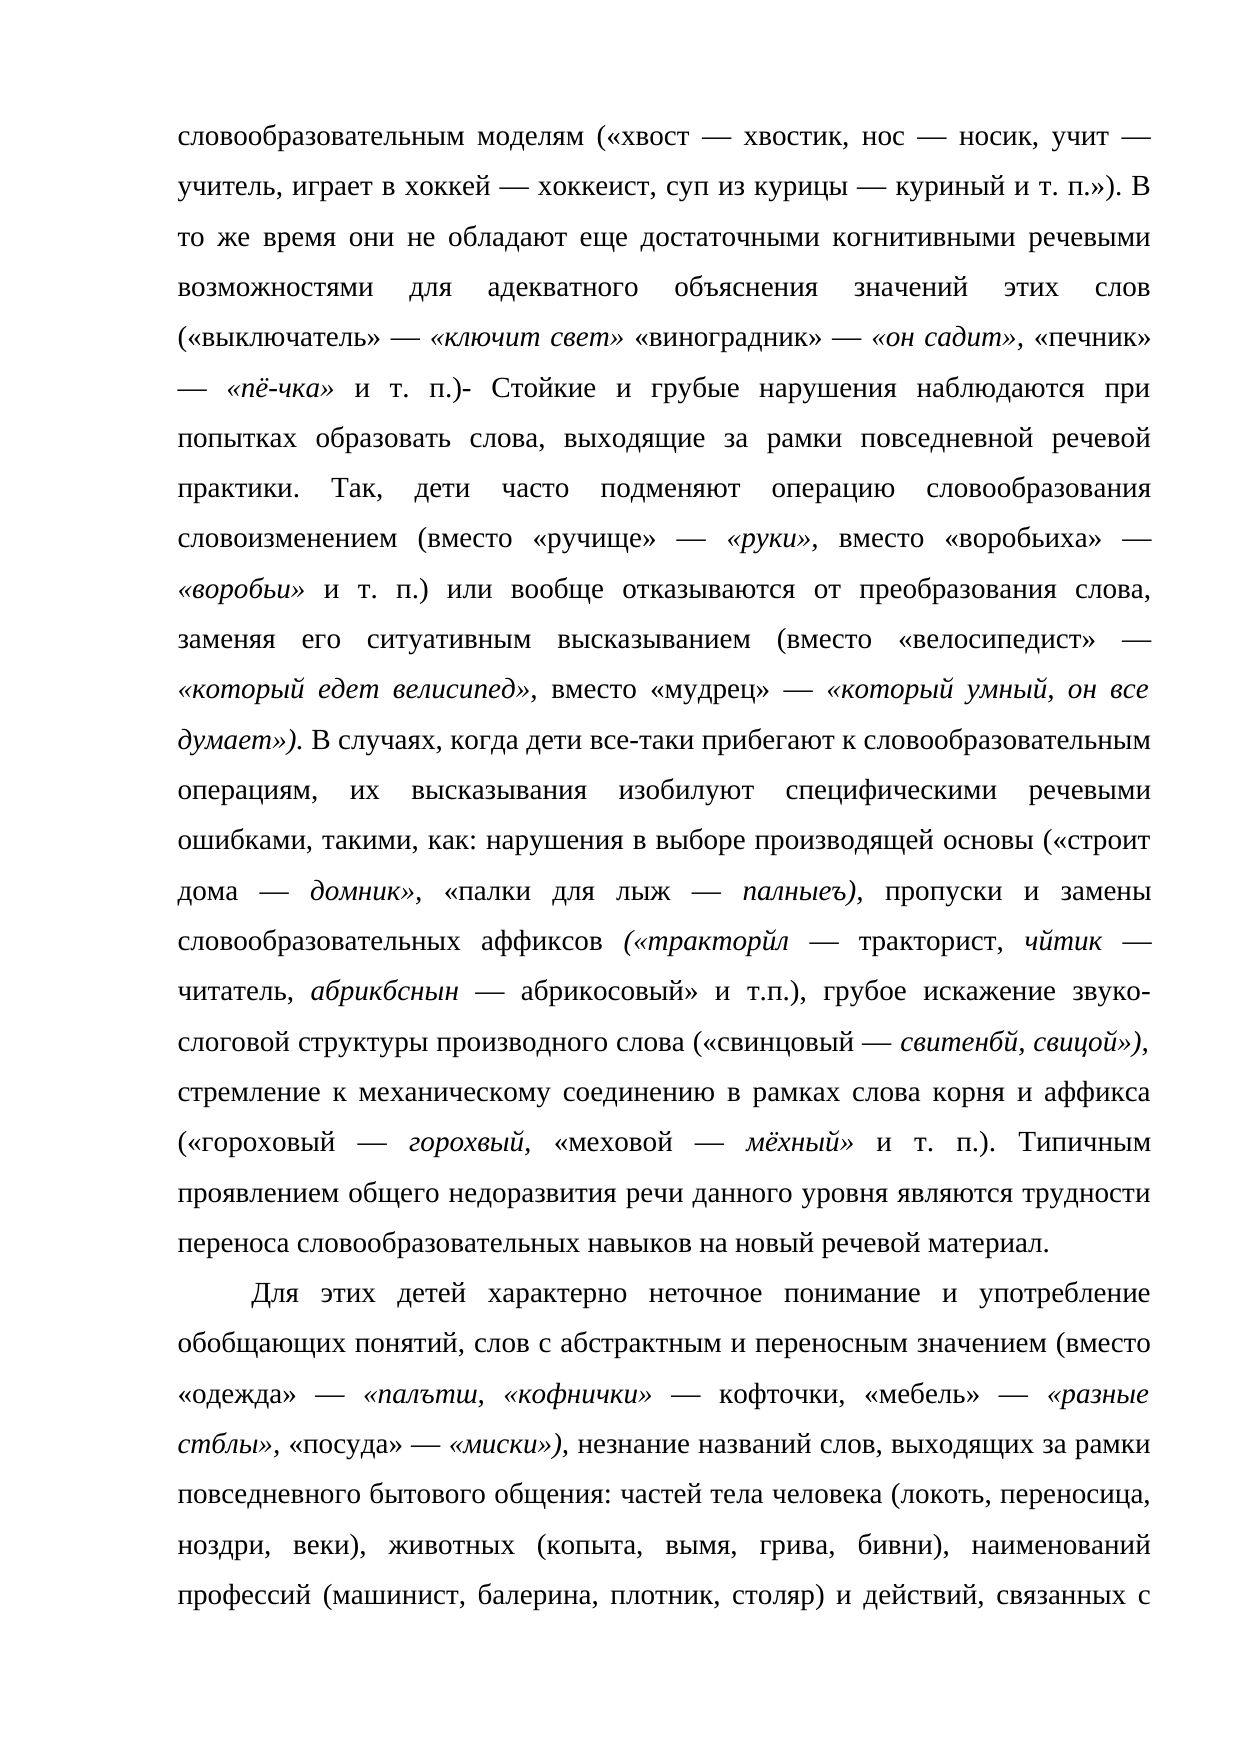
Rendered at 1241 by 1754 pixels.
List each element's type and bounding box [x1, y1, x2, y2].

text [177, 1275, 1152, 1611]
text [177, 118, 1152, 1258]
